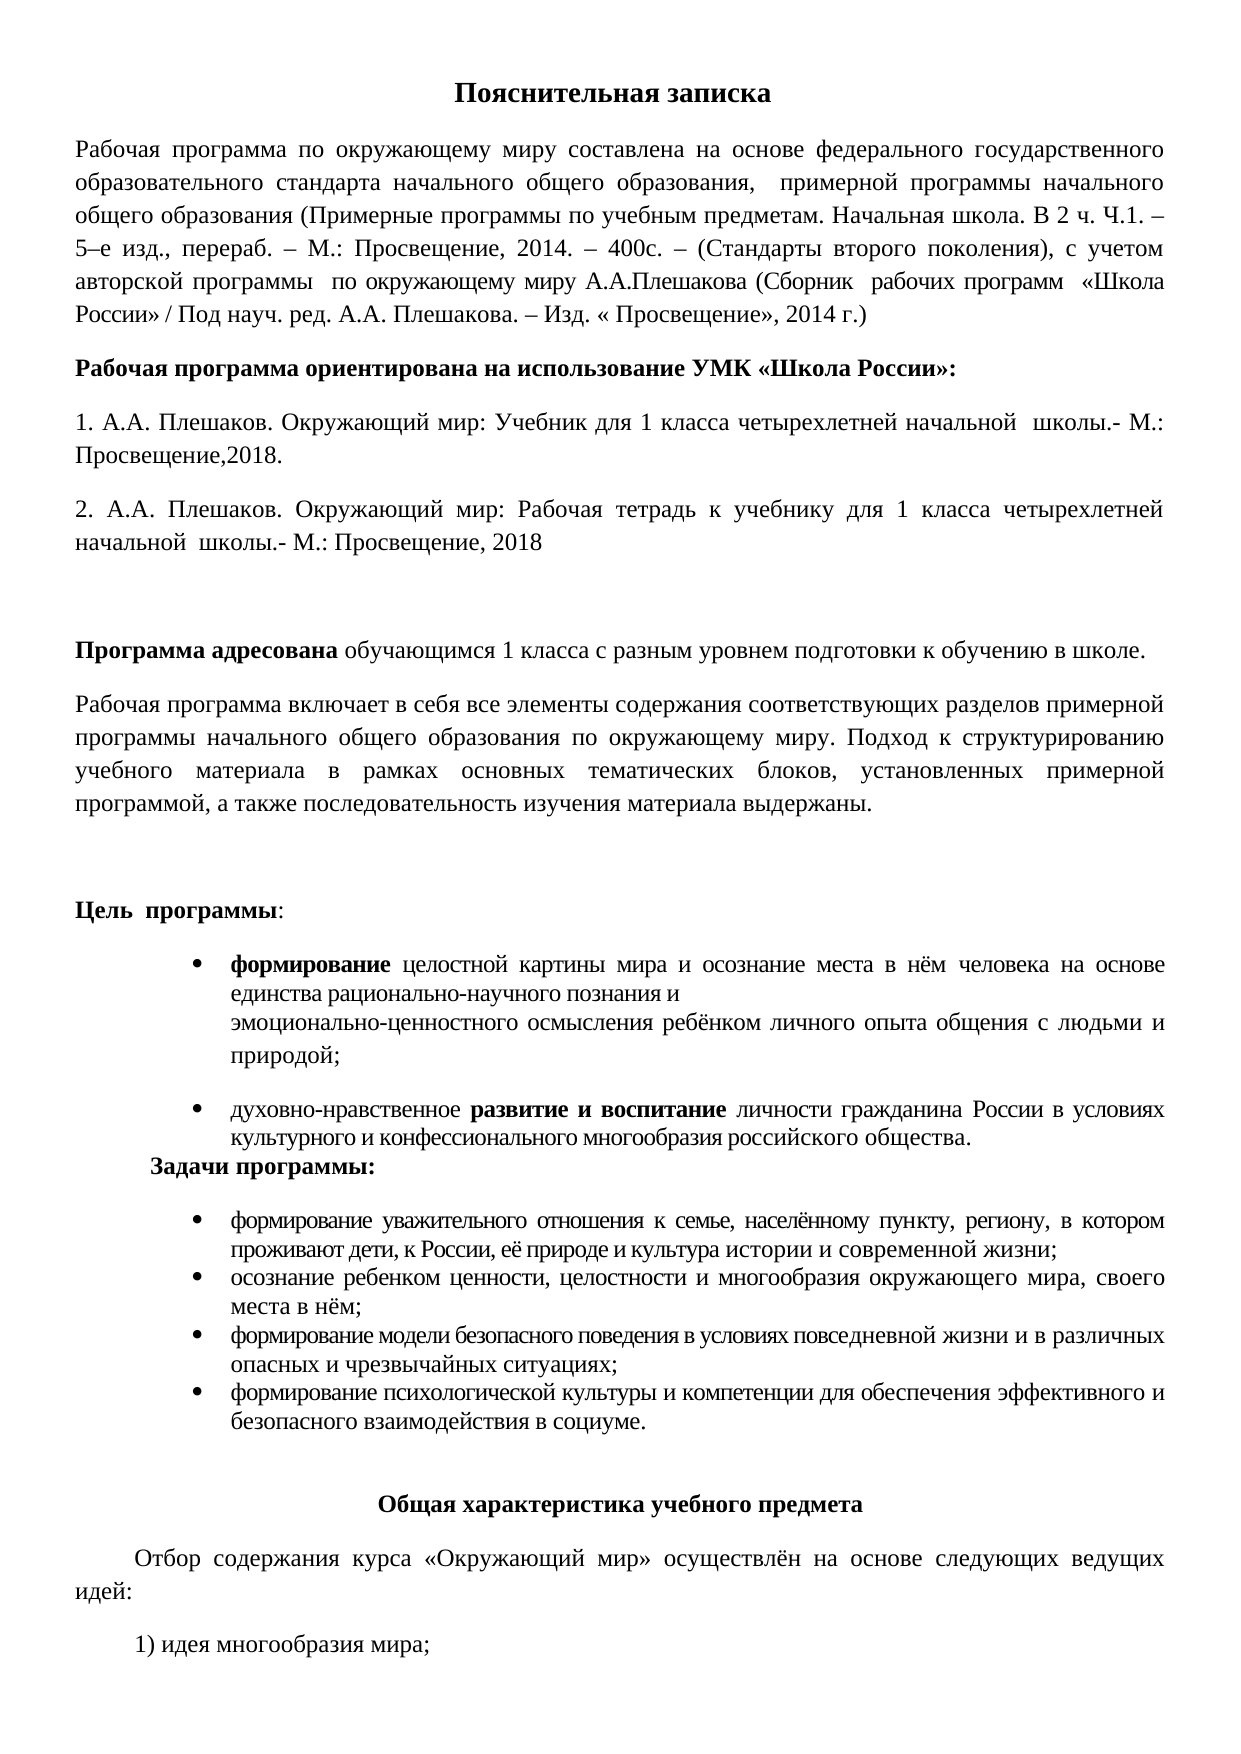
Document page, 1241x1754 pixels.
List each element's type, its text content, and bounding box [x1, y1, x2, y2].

text Отбор содержания курса «Окружающий мир» осуществлён на основе следующих ведущих идей: [75, 1543, 1165, 1604]
list формирование целостной картины мира и осознание места в нём человека на основе единства рационально-научного познания и [193, 949, 1165, 1007]
text Рабочая программа включает в себя все элементы содержания соответствующих разделов примерной программы начального общего образования по окружающему миру. Подход к структурированию учебного материала в рамках основных тематических блоков, установленных примерной программой, а также последовательность изучения материала выдержаны. [75, 689, 1165, 816]
list формирование модели безопасного поведения в условиях повседневной жизни и в различных опасных и чрезвычайных ситуациях; [193, 1320, 1165, 1377]
list осознание ребенком ценности, целостности и многообразия окружающего мира, своего места в нём; [193, 1262, 1165, 1320]
text Пояснительная записка [75, 75, 1165, 108]
text 1) идея многообразия мира; [75, 1629, 1165, 1658]
text Рабочая программа по окружающему миру составлена на основе федерального государственного образовательного стандарта начального общего образования, примерной программы начального общего образования (Примерные программы по учебным предметам. Начальная школа. В 2 ч. Ч.1. – 5–е изд., перераб. – М.: Просвещение, 2014. – 400с. – (Стандарты второго поколения), с учетом авторской программы по окружающему миру А.А.Плешакова (Сборник рабочих программ «Школа России» / Под науч. ред. А.А. Плешакова. – Изд. « Просвещение», 2014 г.) [75, 134, 1165, 328]
list духовно-нравственное развитие и воспитание личности гражданина России в условиях культурного и конфессионального многообразия российского общества. [193, 1094, 1165, 1151]
text Рабочая программа ориентирована на использование УМК «Школа России»: [75, 353, 1165, 382]
text Цель программы: [75, 895, 1165, 924]
text Задачи программы: [75, 1151, 1165, 1180]
text 2. А.А. Плешаков. Окружающий мир: Рабочая тетрадь к учебнику для 1 класса четырехлетней начальной школы.- М.: Просвещение, 2018 [75, 494, 1165, 556]
text эмоционально-ценностного осмысления ребёнком личного опыта общения с людьми и природой; [230, 1007, 1165, 1068]
text Программа адресована обучающимся 1 класса с разным уровнем подготовки к обучению в школе. [75, 635, 1165, 663]
text Общая характеристика учебного предмета [75, 1489, 1165, 1518]
list формирование уважительного отношения к семье, населённому пункту, региону, в котором проживают дети, к России, её природе и культура истории и современной жизни; [193, 1205, 1165, 1262]
text 1. А.А. Плешаков. Окружающий мир: Учебник для 1 класса четырехлетней начальной школы.- М.: Просвещение,2018. [75, 407, 1165, 469]
list формирование психологической культуры и компетенции для обеспечения эффективного и безопасного взаимодействия в социуме. [193, 1377, 1165, 1435]
